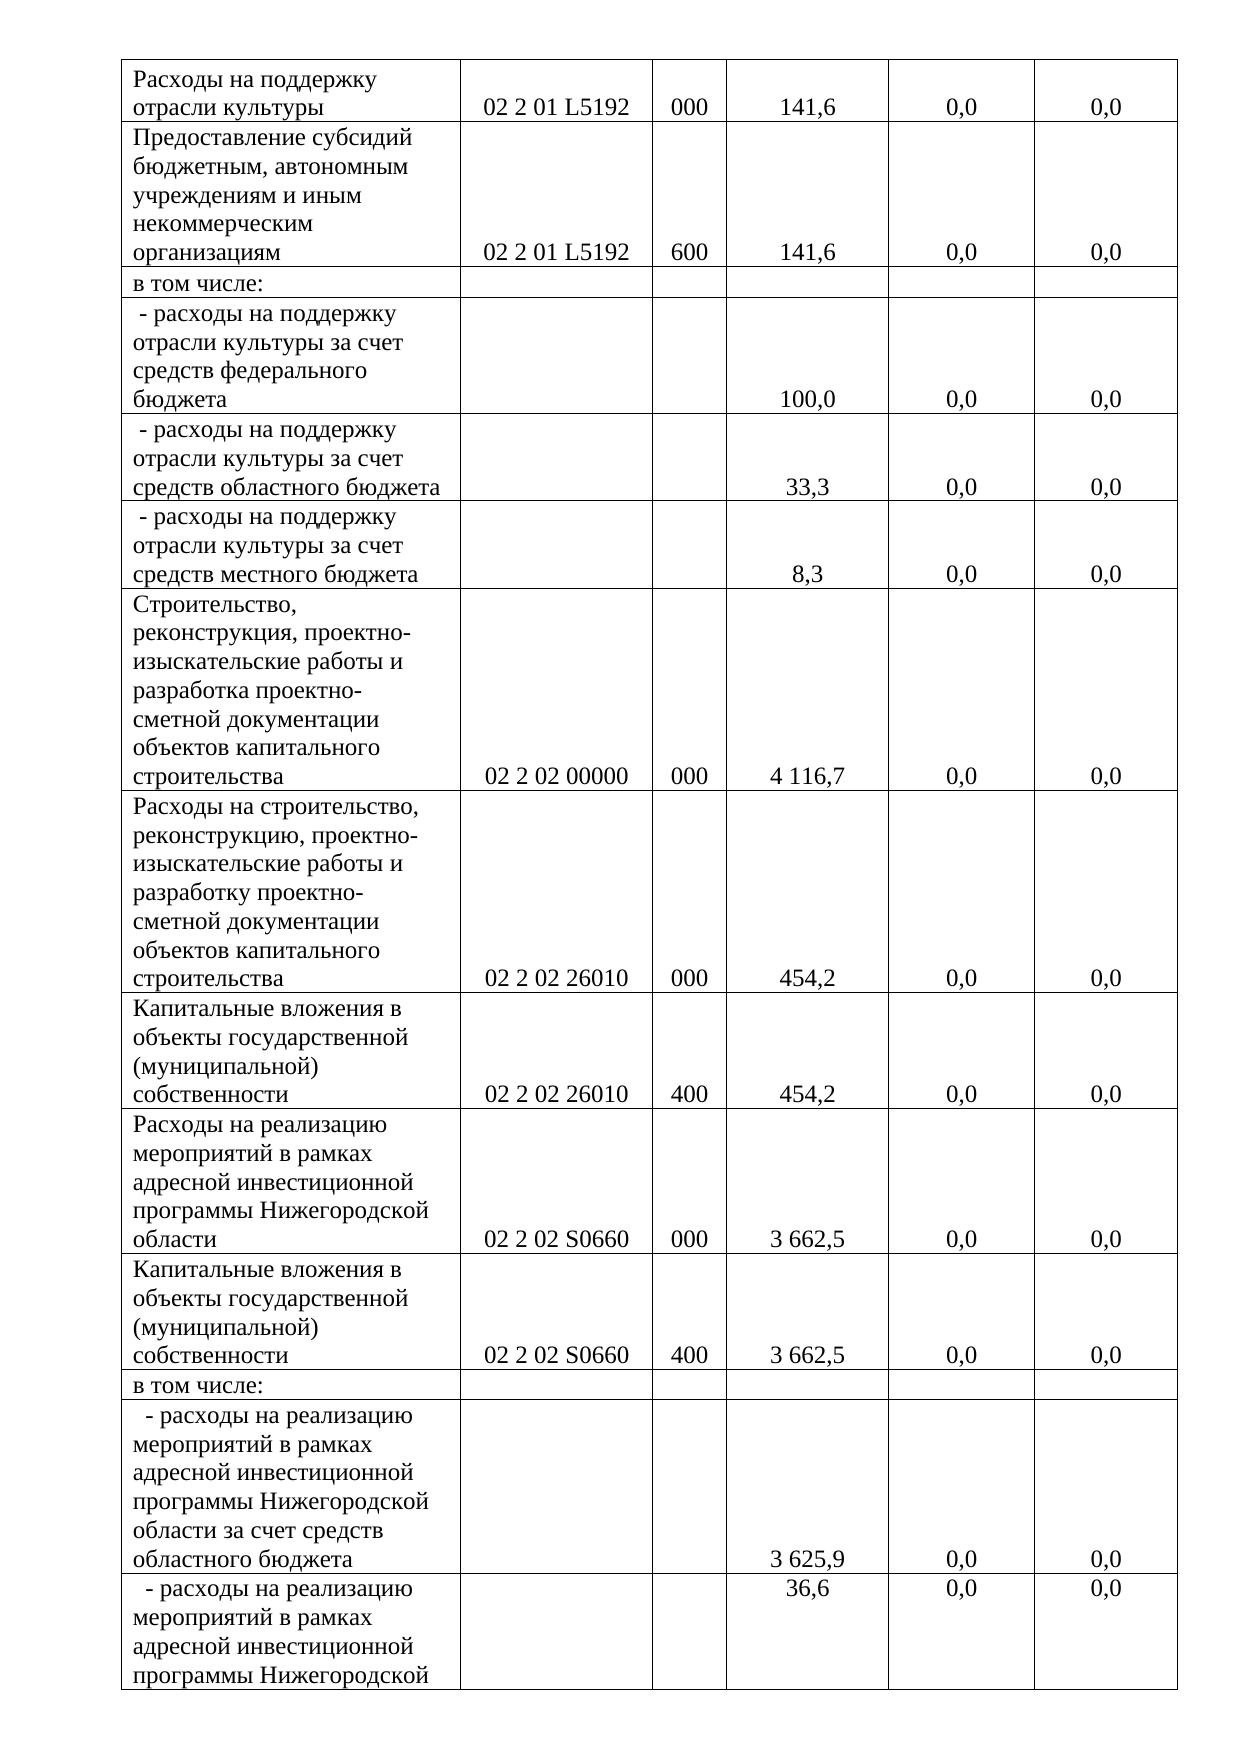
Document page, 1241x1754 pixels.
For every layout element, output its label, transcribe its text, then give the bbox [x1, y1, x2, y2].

table_cell 0,0 [1035, 501, 1177, 588]
table_cell 000 [653, 60, 726, 121]
table_cell 0,0 [889, 993, 1034, 1108]
table_cell 100,0 [727, 298, 888, 413]
table_cell 02 2 02 S0660 [461, 1254, 652, 1369]
table_cell в том числе: [122, 267, 460, 297]
table_cell Капитальные вложения в объекты государственной (муниципальной) собственности [122, 1254, 460, 1369]
table_cell Строительство, реконструкция, проектно-изыскательские работы и разработка проектно-сметной документации объектов капитального строительства [122, 589, 460, 790]
table_cell [653, 1574, 726, 1688]
table_cell 0,0 [889, 1400, 1034, 1572]
table_cell Расходы на строительство, реконструкцию, проектно-изыскательские работы и разработку проектно-сметной документации объектов капитального строительства [122, 791, 460, 992]
table_cell Расходы на реализацию мероприятий в рамках адресной инвестиционной программы Нижегородской области [122, 1109, 460, 1253]
table_cell [461, 501, 652, 588]
table_cell [889, 1370, 1034, 1399]
table_cell 0,0 [889, 791, 1034, 992]
table_cell 8,3 [727, 501, 888, 588]
table_cell 02 2 01 L5192 [461, 60, 652, 121]
table_cell 3 625,9 [727, 1400, 888, 1572]
table_cell [653, 267, 726, 297]
table_cell 600 [653, 122, 726, 266]
table_cell 0,0 [1035, 1109, 1177, 1253]
table_cell [461, 267, 652, 297]
table_cell 0,0 [1035, 993, 1177, 1108]
table_cell 02 2 02 00000 [461, 589, 652, 790]
table_cell [889, 267, 1034, 297]
table_cell 3 662,5 [727, 1254, 888, 1369]
table_cell 000 [653, 791, 726, 992]
table_cell 02 2 01 L5192 [461, 122, 652, 266]
table_cell [461, 1574, 652, 1688]
table_cell [727, 267, 888, 297]
table_cell в том числе: [122, 1370, 460, 1399]
table_cell [653, 501, 726, 588]
table_cell Капитальные вложения в объекты государственной (муниципальной) собственности [122, 993, 460, 1108]
table_cell 0,0 [889, 1254, 1034, 1369]
table_cell 02 2 02 26010 [461, 993, 652, 1108]
table_cell 0,0 [1035, 589, 1177, 790]
table_cell 0,0 [889, 60, 1034, 121]
table_cell - расходы на поддержку отрасли культуры за счет средств областного бюджета [122, 414, 460, 500]
table_cell 3 662,5 [727, 1109, 888, 1253]
table_cell 36,6 [727, 1574, 888, 1688]
table_cell 141,6 [727, 122, 888, 266]
table_cell 0,0 [889, 1574, 1034, 1688]
table_cell 0,0 [889, 501, 1034, 588]
table_cell 0,0 [1035, 298, 1177, 413]
table_cell 400 [653, 1254, 726, 1369]
table_cell 33,3 [727, 414, 888, 500]
table_cell 000 [653, 589, 726, 790]
table_cell 0,0 [889, 122, 1034, 266]
table_cell [653, 1400, 726, 1572]
table_cell Предоставление субсидий бюджетным, автономным учреждениям и иным некоммерческим организациям [122, 122, 460, 266]
table_cell 0,0 [1035, 122, 1177, 266]
table_cell [461, 1400, 652, 1572]
table_cell 0,0 [1035, 1400, 1177, 1572]
table_cell [461, 414, 652, 500]
table_cell 0,0 [889, 414, 1034, 500]
table_cell [1035, 267, 1177, 297]
table_cell 02 2 02 S0660 [461, 1109, 652, 1253]
table_cell [1035, 1370, 1177, 1399]
table_cell Расходы на поддержку отрасли культуры [122, 60, 460, 121]
table_cell 0,0 [889, 298, 1034, 413]
table_cell [727, 1370, 888, 1399]
table_cell 0,0 [1035, 791, 1177, 992]
table_cell 000 [653, 1109, 726, 1253]
table_cell 141,6 [727, 60, 888, 121]
table_cell 454,2 [727, 791, 888, 992]
table_cell 4 116,7 [727, 589, 888, 790]
table_cell 400 [653, 993, 726, 1108]
table_cell - расходы на поддержку отрасли культуры за счет средств федерального бюджета [122, 298, 460, 413]
table_cell [461, 1370, 652, 1399]
table_cell 454,2 [727, 993, 888, 1108]
table_cell 0,0 [1035, 1254, 1177, 1369]
table_cell - расходы на реализацию мероприятий в рамках адресной инвестиционной программы Нижегородской области за счет средств областного бюджета [122, 1400, 460, 1572]
table_cell 0,0 [889, 1109, 1034, 1253]
table_cell 0,0 [1035, 1574, 1177, 1688]
table_cell 02 2 02 26010 [461, 791, 652, 992]
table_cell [122, 1574, 460, 1688]
table_cell 0,0 [1035, 414, 1177, 500]
table_cell [653, 298, 726, 413]
table_cell [653, 414, 726, 500]
table_cell 0,0 [1035, 60, 1177, 121]
table_cell - расходы на поддержку отрасли культуры за счет средств местного бюджета [122, 501, 460, 588]
table_cell [653, 1370, 726, 1399]
table_cell 0,0 [889, 589, 1034, 790]
table_cell [461, 298, 652, 413]
